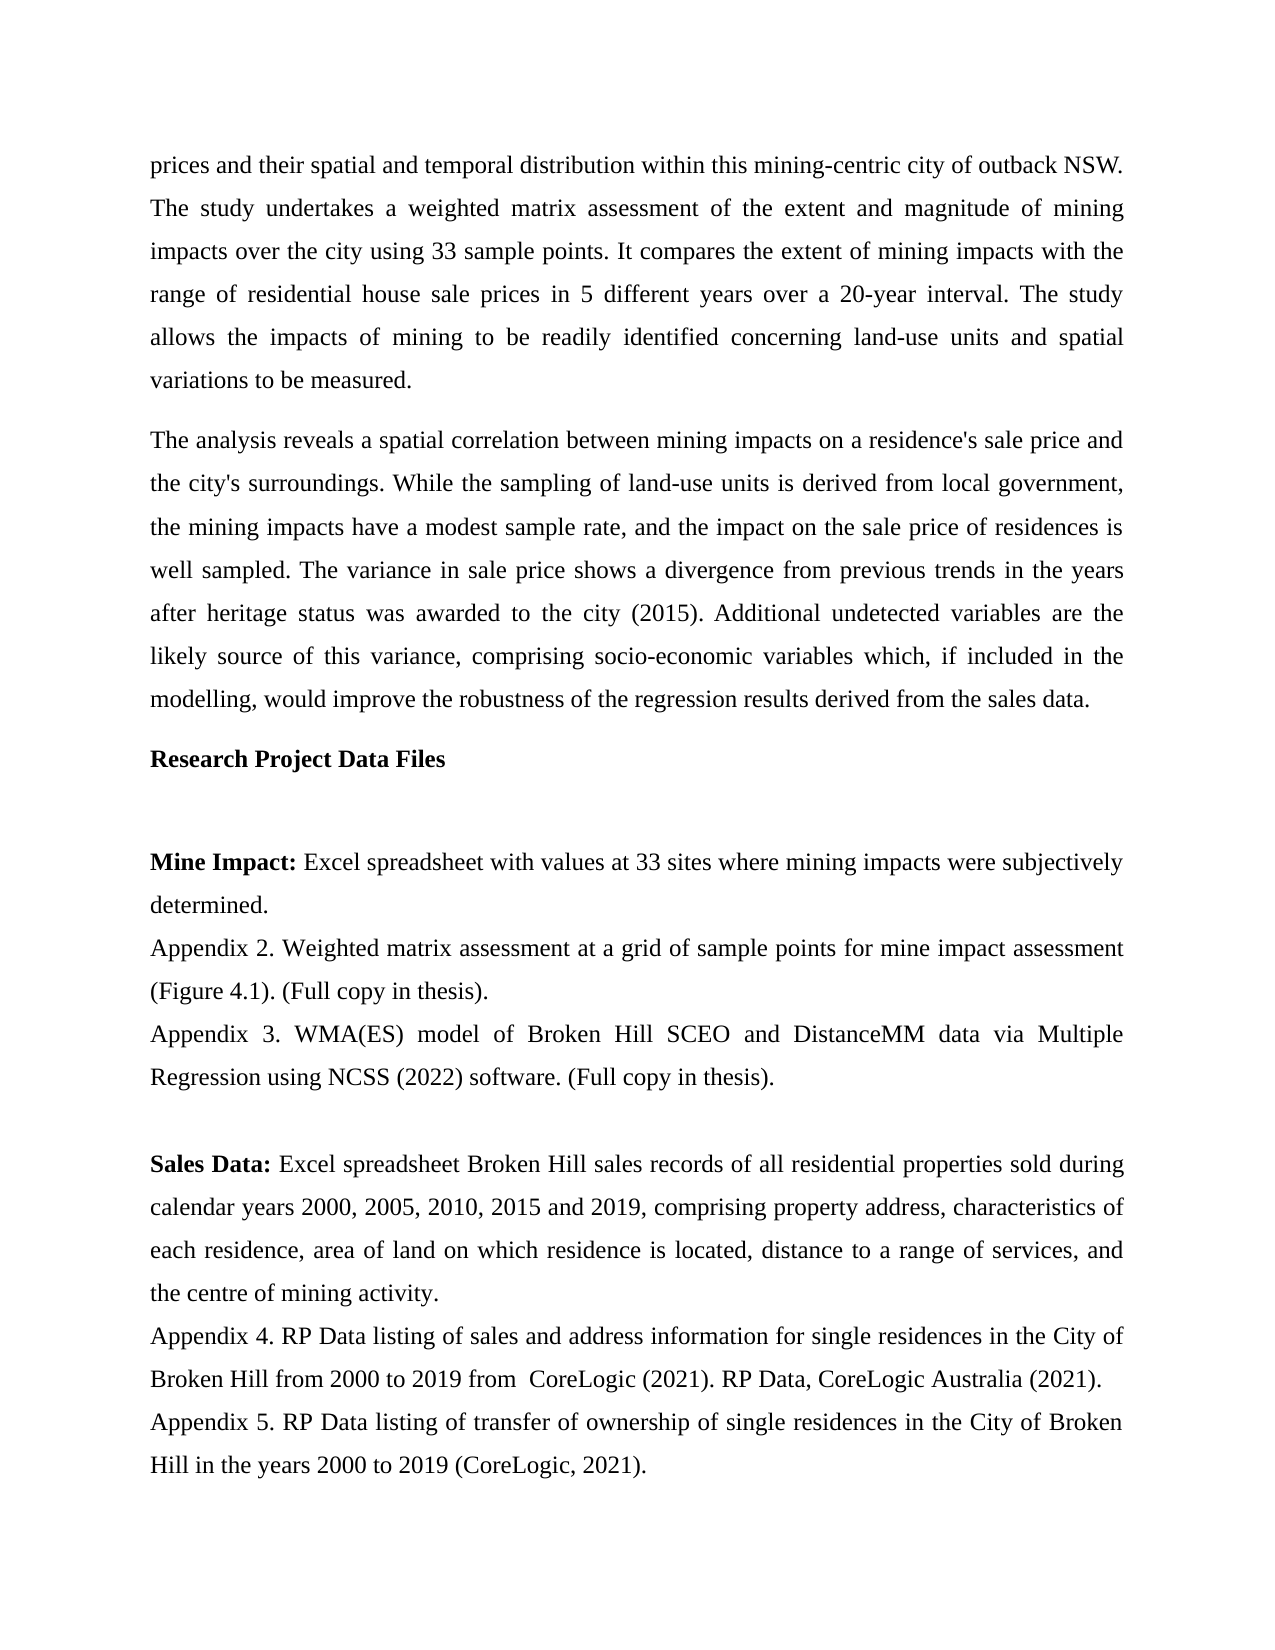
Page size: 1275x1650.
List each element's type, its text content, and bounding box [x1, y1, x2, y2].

list Appendix 3. WMA(ES) model of Broken Hill SCEO and DistanceMM data via Multiple Regression using NCSS (2022) software. (Full copy in thesis). [150, 1019, 1125, 1091]
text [150, 150, 1125, 394]
list Appendix 4. RP Data listing of sales and address information for single residences in the City of Broken Hill from 2000 to 2019 from CoreLogic (2021). RP Data, CoreLogic Australia (2021). [150, 1321, 1125, 1393]
list Mine Impact: Excel spreadsheet with values at 33 sites where mining impacts were subjectively determined. [150, 847, 1125, 919]
text The analysis reveals a spatial correlation between mining impacts on a residence's sale price and the city's surroundings. While the sampling of land-use units is derived from local government, the mining impacts have a modest sample rate, and the impact on the sale price of residences is well sampled. The variance in sale price shows a divergence from previous trends in the years after heritage status was awarded to the city (2015). Additional undetected variables are the likely source of this variance, comprising socio-economic variables which, if included in the modelling, would improve the robustness of the regression results derived from the sales data. [150, 425, 1125, 713]
list Sales Data: Excel spreadsheet Broken Hill sales records of all residential properties sold during calendar years 2000, 2005, 2010, 2015 and 2019, comprising property address, characteristics of each residence, area of land on which residence is located, distance to a range of services, and the centre of mining activity. [150, 1149, 1125, 1307]
list Appendix 2. Weighted matrix assessment at a grid of sample points for mine impact assessment (Figure 4.1). (Full copy in thesis). [150, 933, 1125, 1005]
text Research Project Data Files [150, 744, 1125, 773]
list Appendix 5. RP Data listing of transfer of ownership of single residences in the City of Broken Hill in the years 2000 to 2019 (CoreLogic, 2021). [150, 1407, 1125, 1479]
